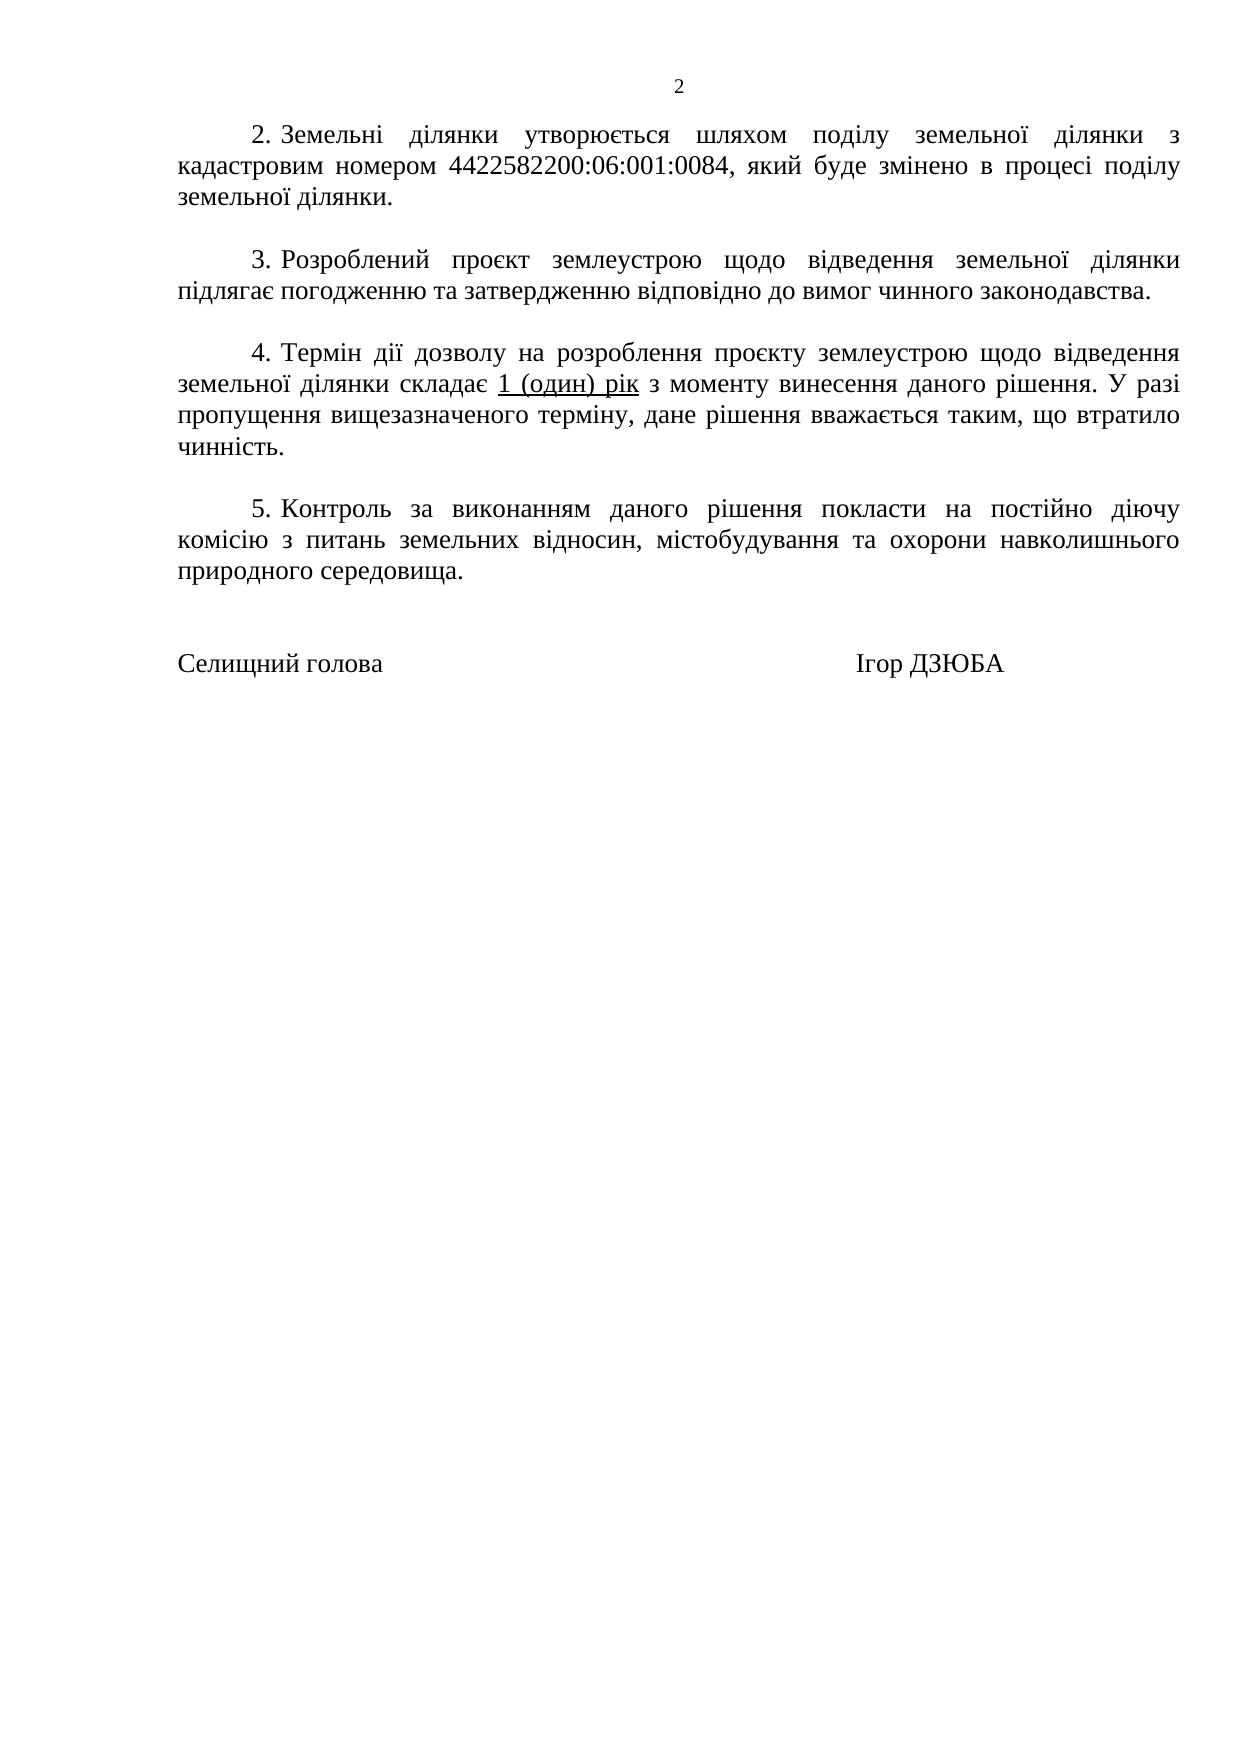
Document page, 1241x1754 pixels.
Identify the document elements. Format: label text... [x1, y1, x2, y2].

list Контроль за виконанням даного рішення покласти на постійно діючу комісію з питань земельних відносин, містобудування та охорони навколишнього природного середовища. [177, 492, 1181, 585]
list Термін дії дозволу на розроблення проєкту землеустрою щодо відведення земельної ділянки складає 1 (один) рік з моменту винесення даного рішення. У разі пропущення вищезазначеного терміну, дане рішення вважається таким, що втратило чинність. [177, 336, 1181, 461]
list Земельні ділянки утворюється шляхом поділу земельної ділянки з кадастровим номером 4422582200:06:001:0084, який буде змінено в процесі поділу земельної ділянки. [177, 118, 1181, 212]
list Розроблений проєкт землеустрою щодо відведення земельної ділянки підлягає погодженню та затвердженню відповідно до вимог чинного законодавства. [177, 243, 1181, 305]
text Селищний голова Ігор ДЗЮБА [177, 648, 1181, 679]
